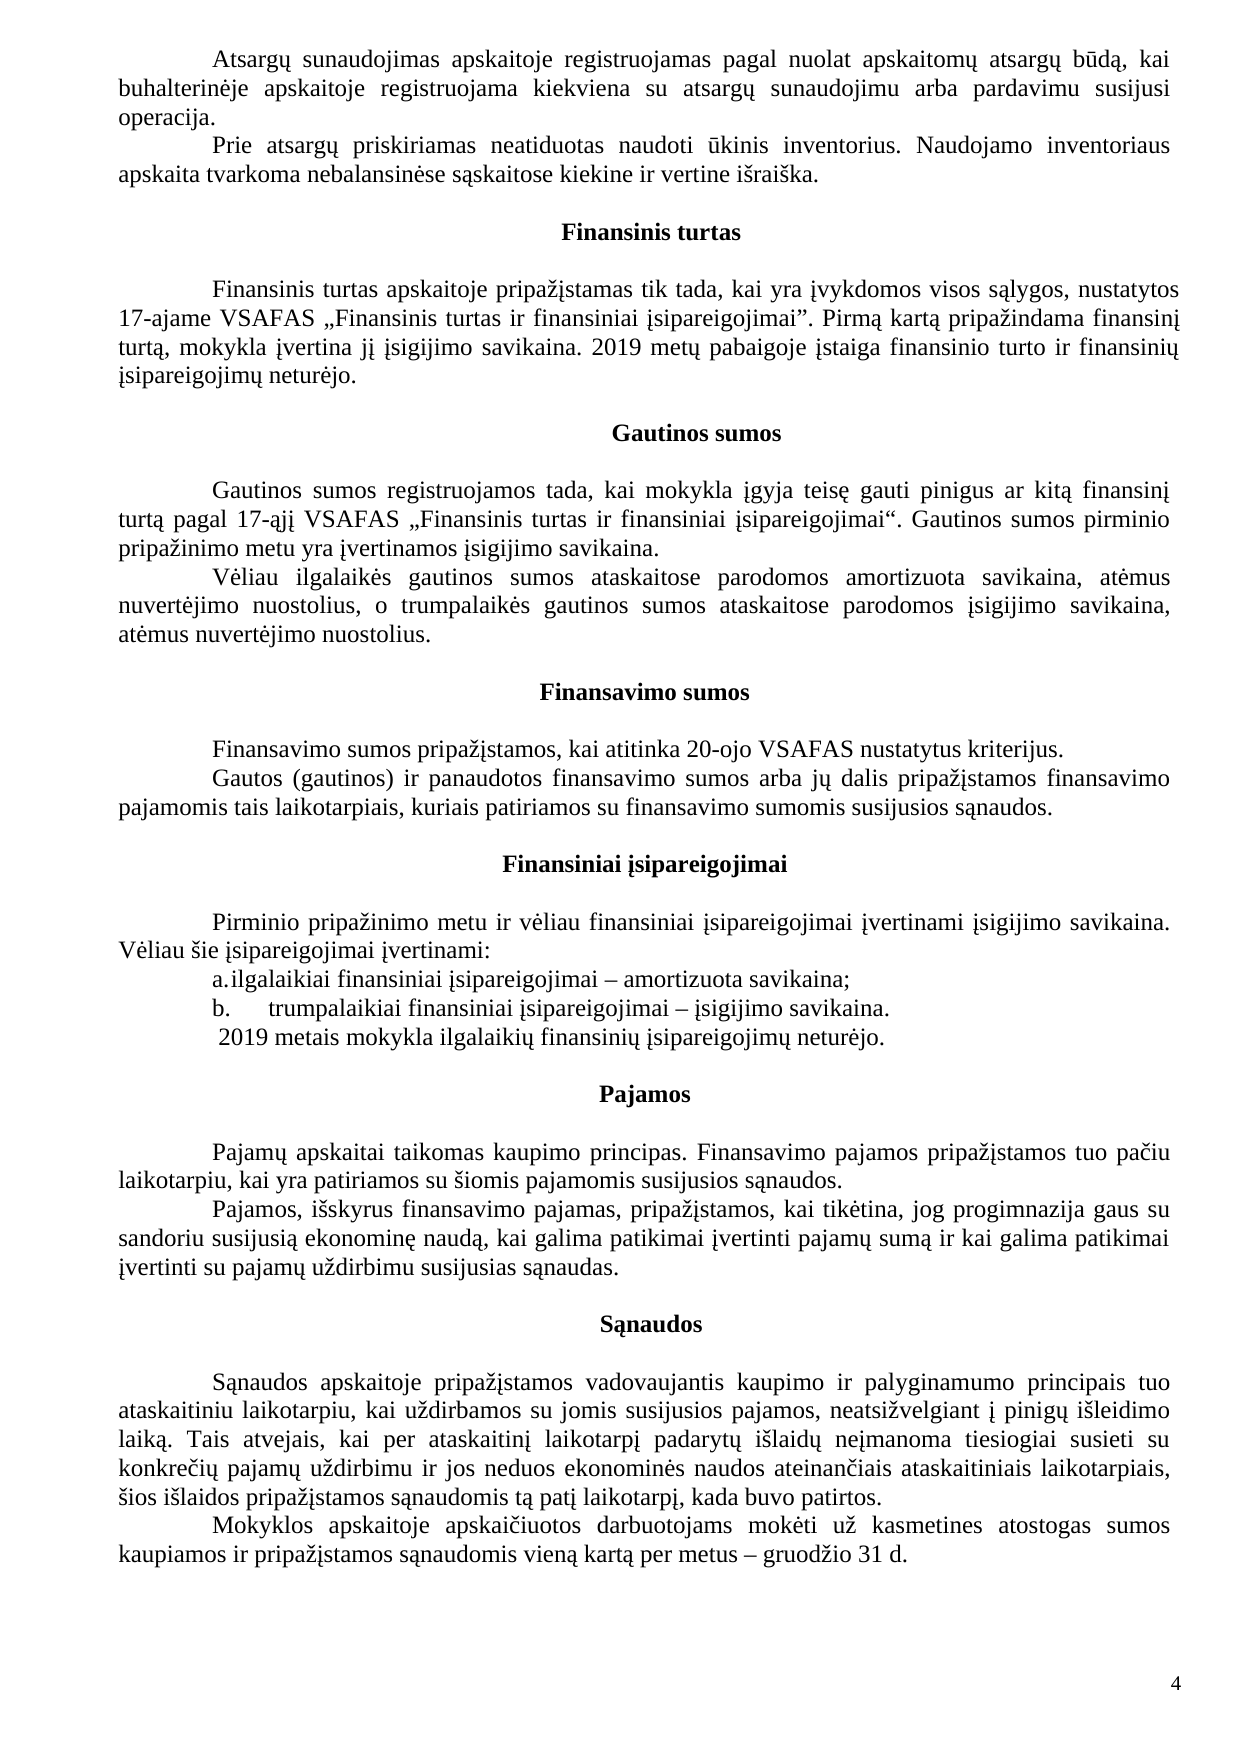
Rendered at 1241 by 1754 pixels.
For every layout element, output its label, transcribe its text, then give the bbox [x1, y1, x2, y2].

text Pirminio pripažinimo metu ir vėliau finansiniai įsipareigojimai įvertinami įsigijimo savikaina. Vėliau šie įsipareigojimai įvertinami: [118, 907, 1171, 964]
text Mokyklos apskaitoje apskaičiuotos darbuotojams mokėti už kasmetines atostogas sumos kaupiamos ir pripažįstamos sąnaudomis vieną kartą per metus – gruodžio 31 d. [118, 1511, 1171, 1568]
text Gautos (gautinos) ir panaudotos finansavimo sumos arba jų dalis pripažįstamos finansavimo pajamomis tais laikotarpiais, kuriais patiriamos su finansavimo sumomis susijusios sąnaudos. [118, 763, 1171, 821]
text Vėliau ilgalaikės gautinos sumos ataskaitose parodomos amortizuota savikaina, atėmus nuvertėjimo nuostolius, o trumpalaikės gautinos sumos ataskaitose parodomos įsigijimo savikaina, atėmus nuvertėjimo nuostolius. [118, 562, 1171, 648]
text Pajamų apskaitai taikomas kaupimo principas. Finansavimo pajamos pripažįstamos tuo pačiu laikotarpiu, kai yra patiriamos su šiomis pajamomis susijusios sąnaudos. [118, 1137, 1171, 1194]
subtitle Finansiniai įsipareigojimai [118, 849, 1171, 878]
text 2019 metais mokykla ilgalaikių finansinių įsipareigojimų neturėjo. [118, 1022, 1171, 1051]
text Pajamos, išskyrus finansavimo pajamas, pripažįstamos, kai tikėtina, jog progimnazija gaus su sandoriu susijusią ekonominę naudą, kai galima patikimai įvertinti pajamų sumą ir kai galima patikimai įvertinti su pajamų uždirbimu susijusias sąnaudas. [118, 1194, 1171, 1281]
text Atsargų sunaudojimas apskaitoje registruojamas pagal nuolat apskaitomų atsargų būdą, kai buhalterinėje apskaitoje registruojama kiekviena su atsargų sunaudojimu arba pardavimu susijusi operacija. [118, 44, 1171, 131]
text Prie atsargų priskiriamas neatiduotas naudoti ūkinis inventorius. Naudojamo inventoriaus apskaita tvarkoma nebalansinėse sąskaitose kiekine ir vertine išraiška. [118, 131, 1171, 188]
text Gautinos sumos registruojamos tada, kai mokykla įgyja teisę gauti pinigus ar kitą finansinį turtą pagal 17-ąjį VSAFAS „Finansinis turtas ir finansiniai įsipareigojimai“. Gautinos sumos pirminio pripažinimo metu yra įvertinamos įsigijimo savikaina. [118, 476, 1171, 562]
text Finansavimo sumos pripažįstamos, kai atitinka 20-ojo VSAFAS nustatytus kriterijus. [118, 734, 1171, 763]
text Gautinos sumos [118, 418, 1181, 447]
text Pajamos [118, 1079, 1171, 1108]
text Finansinis turtas apskaitoje pripažįstamas tik tada, kai yra įvykdomos visos sąlygos, nustatytos 17-ajame VSAFAS „Finansinis turtas ir finansiniai įsipareigojimai”. Pirmą kartą pripažindama finansinį turtą, mokykla įvertina jį įsigijimo savikaina. 2019 metų pabaigoje įstaiga finansinio turto ir finansinių įsipareigojimų neturėjo. [118, 274, 1181, 389]
text Sąnaudos [118, 1309, 1171, 1338]
text Finansinis turtas [118, 217, 1171, 246]
list trumpalaikiai finansiniai įsipareigojimai – įsigijimo savikaina. [118, 993, 1171, 1022]
text Sąnaudos apskaitoje pripažįstamos vadovaujantis kaupimo ir palyginamumo principais tuo ataskaitiniu laikotarpiu, kai uždirbamos su jomis susijusios pajamos, neatsižvelgiant į pinigų išleidimo laiką. Tais atvejais, kai per ataskaitinį laikotarpį padarytų išlaidų neįmanoma tiesiogiai susieti su konkrečių pajamų uždirbimu ir jos neduos ekonominės naudos ateinančiais ataskaitiniais laikotarpiais, šios išlaidos pripažįstamos sąnaudomis tą patį laikotarpį, kada buvo patirtos. [118, 1367, 1171, 1511]
list ilgalaikiai finansiniai įsipareigojimai – amortizuota savikaina; [118, 964, 1171, 993]
subtitle Finansavimo sumos [118, 677, 1171, 706]
